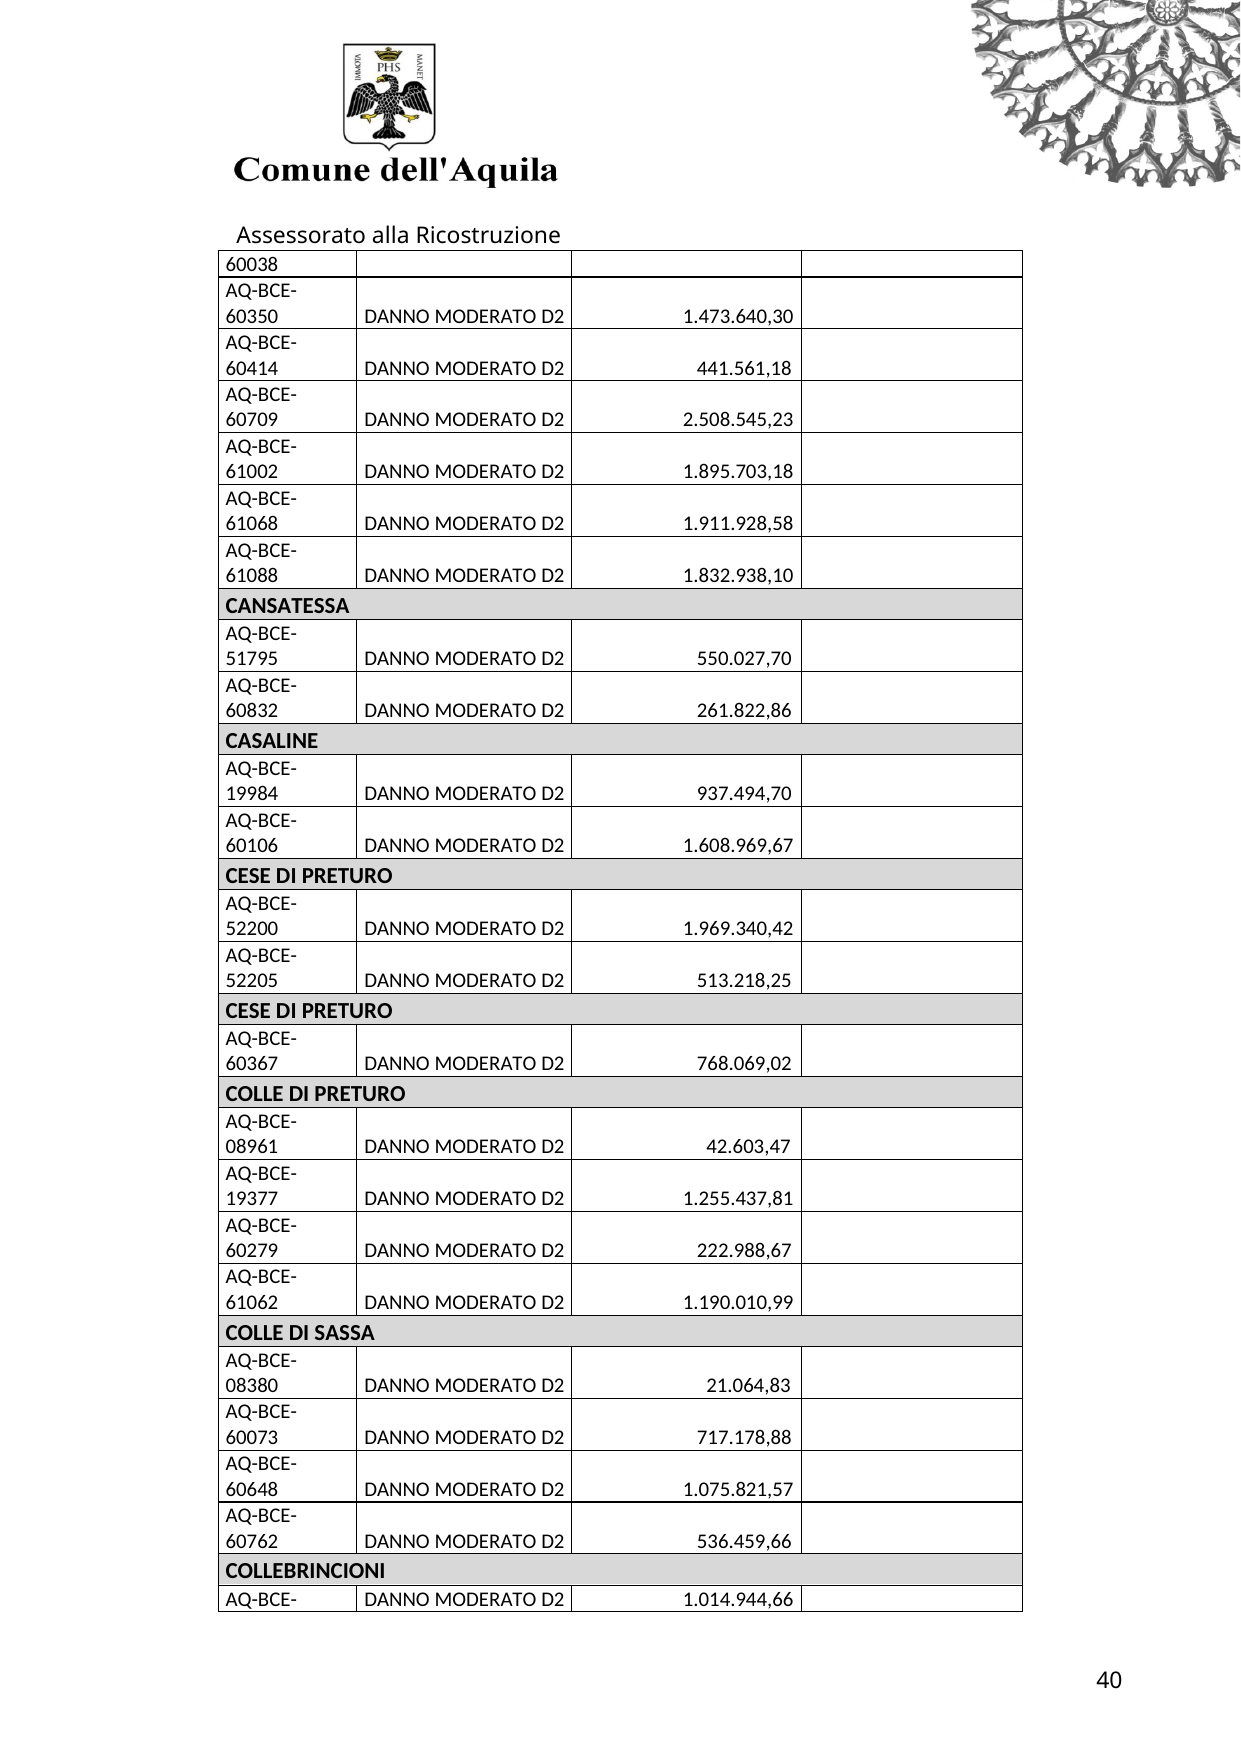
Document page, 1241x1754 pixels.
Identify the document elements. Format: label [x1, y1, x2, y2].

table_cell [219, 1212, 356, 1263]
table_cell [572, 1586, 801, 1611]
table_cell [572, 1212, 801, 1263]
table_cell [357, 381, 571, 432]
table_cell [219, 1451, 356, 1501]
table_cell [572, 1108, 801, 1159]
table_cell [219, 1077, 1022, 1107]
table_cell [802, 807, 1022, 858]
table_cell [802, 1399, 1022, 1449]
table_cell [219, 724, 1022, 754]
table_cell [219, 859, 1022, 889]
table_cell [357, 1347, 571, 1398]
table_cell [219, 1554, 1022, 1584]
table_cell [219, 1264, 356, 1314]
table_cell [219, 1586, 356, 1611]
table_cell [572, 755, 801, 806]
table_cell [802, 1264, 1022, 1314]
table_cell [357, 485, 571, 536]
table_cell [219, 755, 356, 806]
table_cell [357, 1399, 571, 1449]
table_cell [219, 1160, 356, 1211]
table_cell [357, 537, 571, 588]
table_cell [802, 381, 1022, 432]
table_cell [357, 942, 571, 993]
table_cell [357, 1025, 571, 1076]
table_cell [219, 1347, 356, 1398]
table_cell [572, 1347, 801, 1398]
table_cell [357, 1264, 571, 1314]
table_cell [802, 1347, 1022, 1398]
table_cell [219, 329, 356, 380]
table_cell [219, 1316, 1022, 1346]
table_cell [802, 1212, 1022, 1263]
picture [121, 0, 1241, 189]
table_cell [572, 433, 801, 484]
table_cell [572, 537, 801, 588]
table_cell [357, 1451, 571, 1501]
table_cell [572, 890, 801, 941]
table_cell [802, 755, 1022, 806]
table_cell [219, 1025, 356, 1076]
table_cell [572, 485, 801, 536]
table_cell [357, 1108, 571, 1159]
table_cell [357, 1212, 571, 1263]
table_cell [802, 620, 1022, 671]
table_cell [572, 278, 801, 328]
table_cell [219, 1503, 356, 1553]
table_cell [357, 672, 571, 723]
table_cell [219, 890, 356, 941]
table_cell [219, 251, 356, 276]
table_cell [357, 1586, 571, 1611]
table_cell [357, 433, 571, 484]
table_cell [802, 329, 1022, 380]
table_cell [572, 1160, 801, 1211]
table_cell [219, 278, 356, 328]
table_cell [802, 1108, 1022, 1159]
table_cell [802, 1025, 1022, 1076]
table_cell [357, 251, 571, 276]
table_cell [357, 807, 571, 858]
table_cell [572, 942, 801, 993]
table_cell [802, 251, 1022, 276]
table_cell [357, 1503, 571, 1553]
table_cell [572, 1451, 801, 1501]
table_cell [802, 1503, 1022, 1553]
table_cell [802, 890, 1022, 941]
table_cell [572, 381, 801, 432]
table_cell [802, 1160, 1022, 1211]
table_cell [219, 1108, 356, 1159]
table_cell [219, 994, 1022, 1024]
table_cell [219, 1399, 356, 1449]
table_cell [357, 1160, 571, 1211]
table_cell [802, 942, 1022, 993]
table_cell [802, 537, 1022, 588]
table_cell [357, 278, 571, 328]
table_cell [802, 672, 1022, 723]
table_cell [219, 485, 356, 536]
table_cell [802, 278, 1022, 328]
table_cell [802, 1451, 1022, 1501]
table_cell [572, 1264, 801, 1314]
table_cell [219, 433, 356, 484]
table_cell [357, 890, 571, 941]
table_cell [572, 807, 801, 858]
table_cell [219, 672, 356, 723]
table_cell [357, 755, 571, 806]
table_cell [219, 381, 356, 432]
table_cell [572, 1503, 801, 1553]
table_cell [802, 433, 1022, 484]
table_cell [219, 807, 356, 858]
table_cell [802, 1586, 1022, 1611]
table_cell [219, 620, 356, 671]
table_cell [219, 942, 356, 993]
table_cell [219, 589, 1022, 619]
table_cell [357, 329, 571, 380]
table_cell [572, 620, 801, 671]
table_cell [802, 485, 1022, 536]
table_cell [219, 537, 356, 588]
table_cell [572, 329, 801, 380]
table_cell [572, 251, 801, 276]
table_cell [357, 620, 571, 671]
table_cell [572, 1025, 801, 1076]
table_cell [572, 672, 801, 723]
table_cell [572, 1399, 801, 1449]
